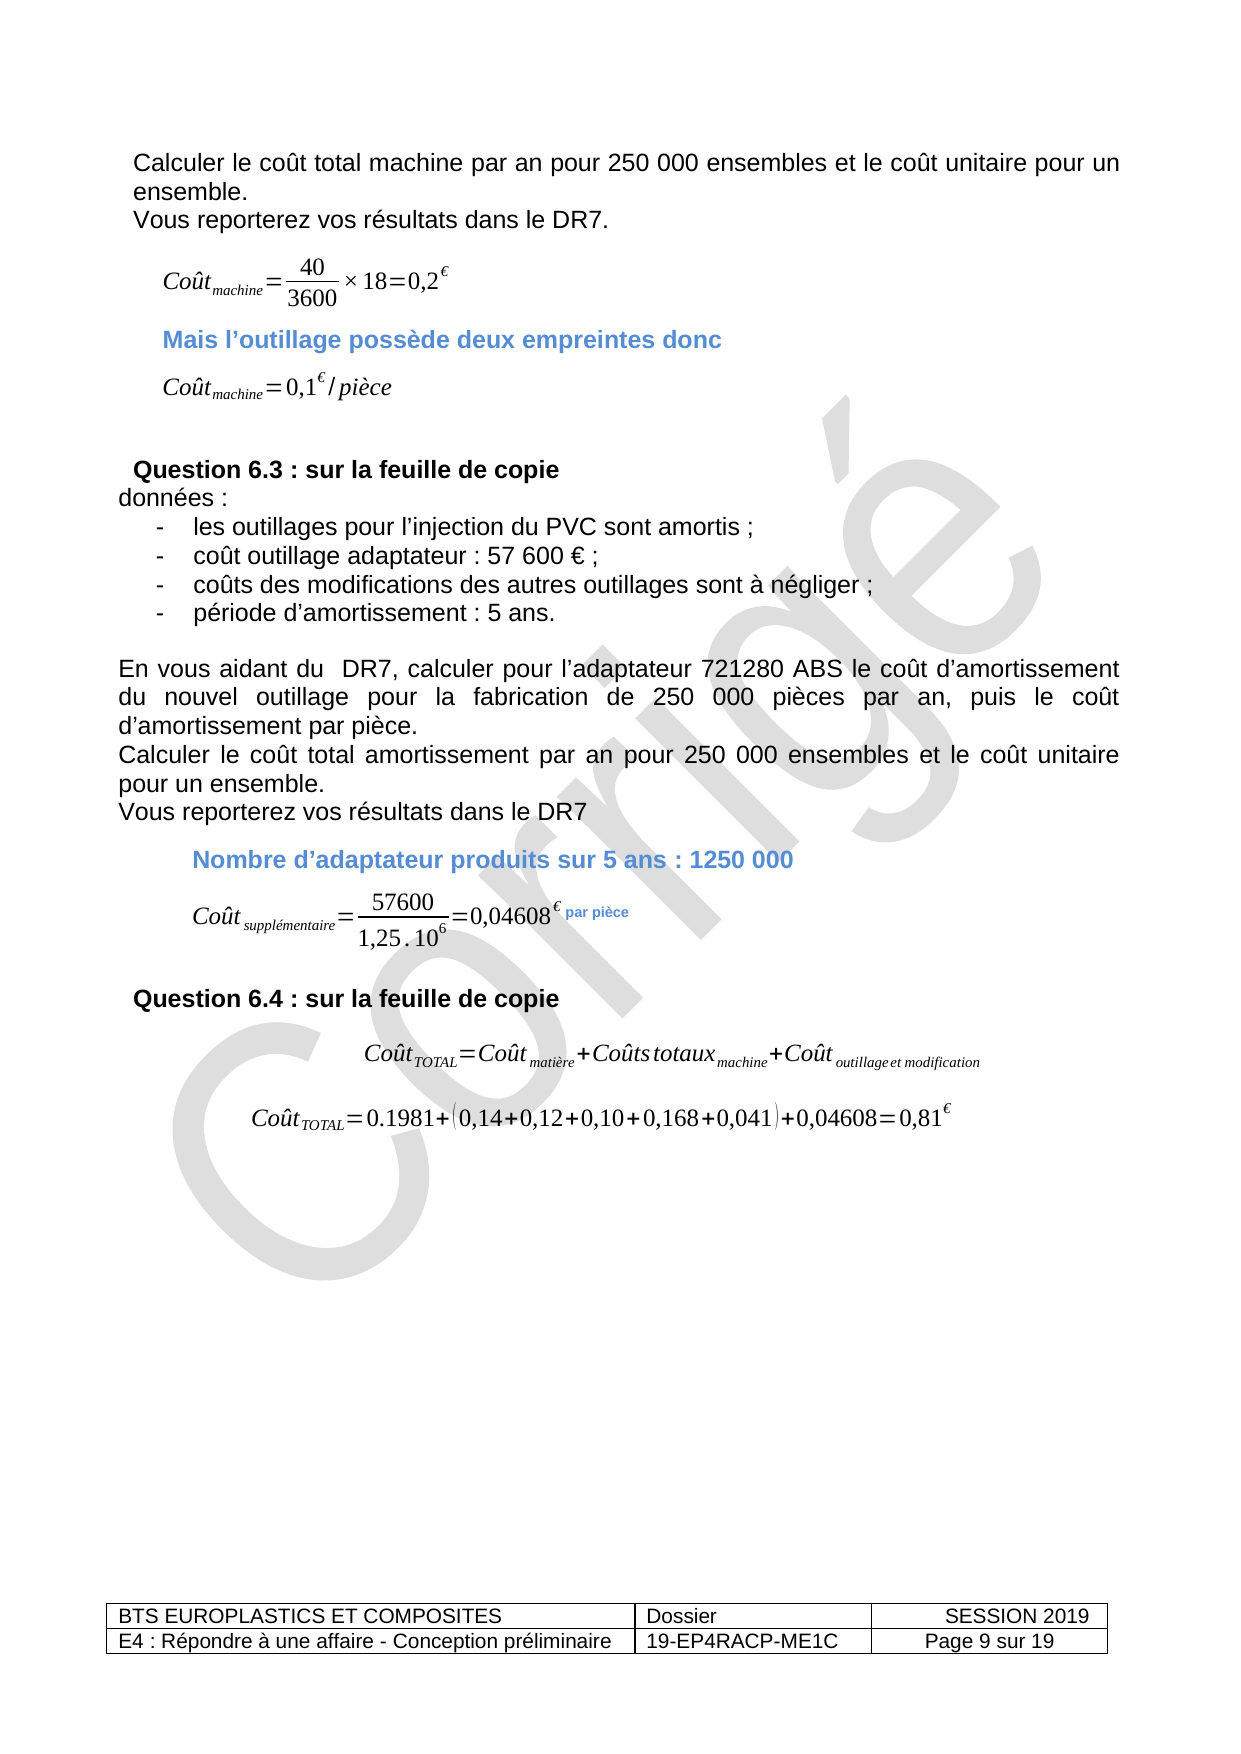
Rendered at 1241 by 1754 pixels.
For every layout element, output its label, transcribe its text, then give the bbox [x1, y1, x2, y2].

text En vous aidant du DR7, calculer pour l’adaptateur 721280 ABS le coût d’amortissement du nouvel outillage pour la fabrication de 250 000 pièces par an, puis le coût d’amortissement par pièce. [118, 653, 1122, 740]
list coûts des modifications des autres outillages sont à négliger ; [156, 570, 1122, 598]
text Mais l’outillage possède deux empreintes donc [162, 325, 1122, 354]
list période d’amortissement : 5 ans. [156, 598, 1122, 627]
text Question 6.3 : sur la feuille de copie [133, 455, 1122, 483]
text Nombre d’adaptateur produits sur 5 ans : 1250 000 [192, 845, 1122, 874]
text par pièce [192, 888, 1122, 951]
text Vous reporterez vos résultats dans le DR7. [133, 205, 1122, 234]
list coût outillage adaptateur : 57 600 € ; [156, 541, 1122, 570]
text Vous reporterez vos résultats dans le DR7 [118, 797, 1122, 826]
text Calculer le coût total machine par an pour 250 000 ensembles et le coût unitaire pour un ensemble. [133, 148, 1122, 205]
text Calculer le coût total amortissement par an pour 250 000 ensembles et le coût unitaire pour un ensemble. [118, 740, 1122, 797]
text Question 6.4 : sur la feuille de copie [133, 984, 1122, 1013]
list les outillages pour l’injection du PVC sont amortis ; [156, 512, 1122, 541]
text données : [118, 483, 1122, 512]
